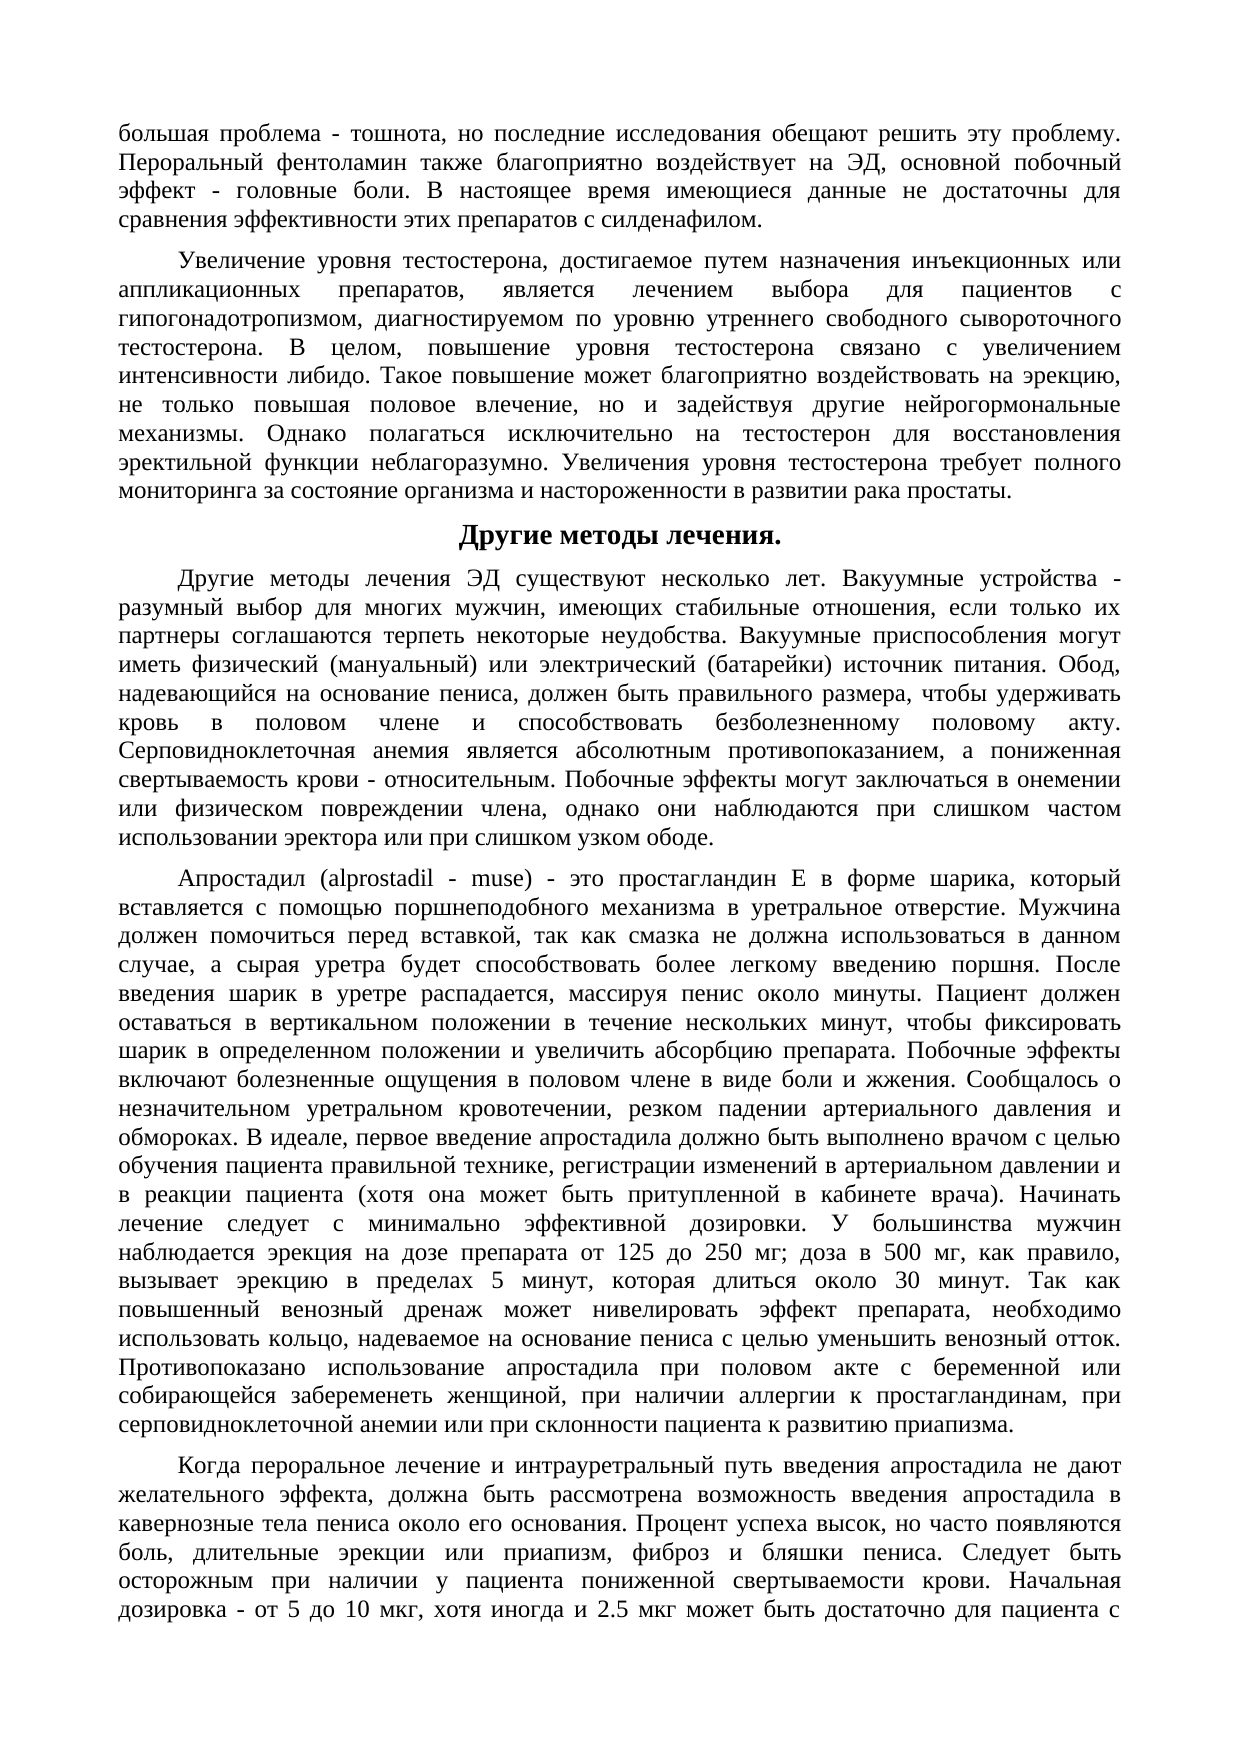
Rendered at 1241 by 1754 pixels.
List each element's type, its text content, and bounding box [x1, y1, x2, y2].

text Апростадил (alprostadil - muse) - это простагландин E в форме шарика, который вставляется с помощью поршнеподобного механизма в уретральное отверстие. Мужчина должен помочиться перед вставкой, так как смазка не должна использоваться в данном случае, а сырая уретра будет способствовать более легкому введению поршня. После введения шарик в уретре распадается, массируя пенис около минуты. Пациент должен оставаться в вертикальном положении в течение нескольких минут, чтобы фиксировать шарик в определенном положении и увеличить абсорбцию препарата. Побочные эффекты включают болезненные ощущения в половом члене в виде боли и жжения. Сообщалось о незначительном уретральном кровотечении, резком падении артериального давления и обмороках. В идеале, первое введение апростадила должно быть выполнено врачом с целью обучения пациента правильной технике, регистрации изменений в артериальном давлении и в реакции пациента (хотя она может быть притупленной в кабинете врача). Начинать лечение следует с минимально эффективной дозировки. У большинства мужчин наблюдается эрекция на дозе препарата от 125 до 250 мг; доза в 500 мг, как правило, вызывает эрекцию в пределах 5 минут, которая длиться около 30 минут. Так как повышенный венозный дренаж может нивелировать эффект препарата, необходимо использовать кольцо, надеваемое на основание пениса с целью уменьшить венозный отток. Противопоказано использование апростадила при половом акте с беременной или собирающейся забеременеть женщиной, при наличии аллергии к простагландинам, при серповидноклеточной анемии или при склонности пациента к развитию приапизма. [118, 863, 1122, 1438]
text Другие методы лечения ЭД существуют несколько лет. Вакуумные устройства - разумный выбор для многих мужчин, имеющих стабильные отношения, если только их партнеры соглашаются терпеть некоторые неудобства. Вакуумные приспособления могут иметь физический (мануальный) или электрический (батарейки) источник питания. Обод, надевающийся на основание пениса, должен быть правильного размера, чтобы удерживать кровь в половом члене и способствовать безболезненному половому акту. Серповидноклеточная анемия является абсолютным противопоказанием, а пониженная свертываемость крови - относительным. Побочные эффекты могут заключаться в онемении или физическом повреждении члена, однако они наблюдаются при слишком частом использовании эректора или при слишком узком ободе. [118, 563, 1122, 850]
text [118, 1450, 1122, 1623]
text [118, 118, 1122, 233]
text Увеличение уровня тестостерона, достигаемое путем назначения инъекционных или аппликационных препаратов, является лечением выбора для пациентов с гипогонадотропизмом, диагностируемом по уровню утреннего свободного сывороточного тестостерона. В целом, повышение уровня тестостерона связано с увеличением интенсивности либидо. Такое повышение может благоприятно воздействовать на эрекцию, не только повышая половое влечение, но и задействуя другие нейрогормональные механизмы. Однако полагаться исключительно на тестостерон для восстановления эректильной функции неблагоразумно. Увеличения уровня тестостерона требует полного мониторинга за состояние организма и настороженности в развитии рака простаты. [118, 246, 1122, 504]
text Другие методы лечения. [118, 517, 1122, 550]
